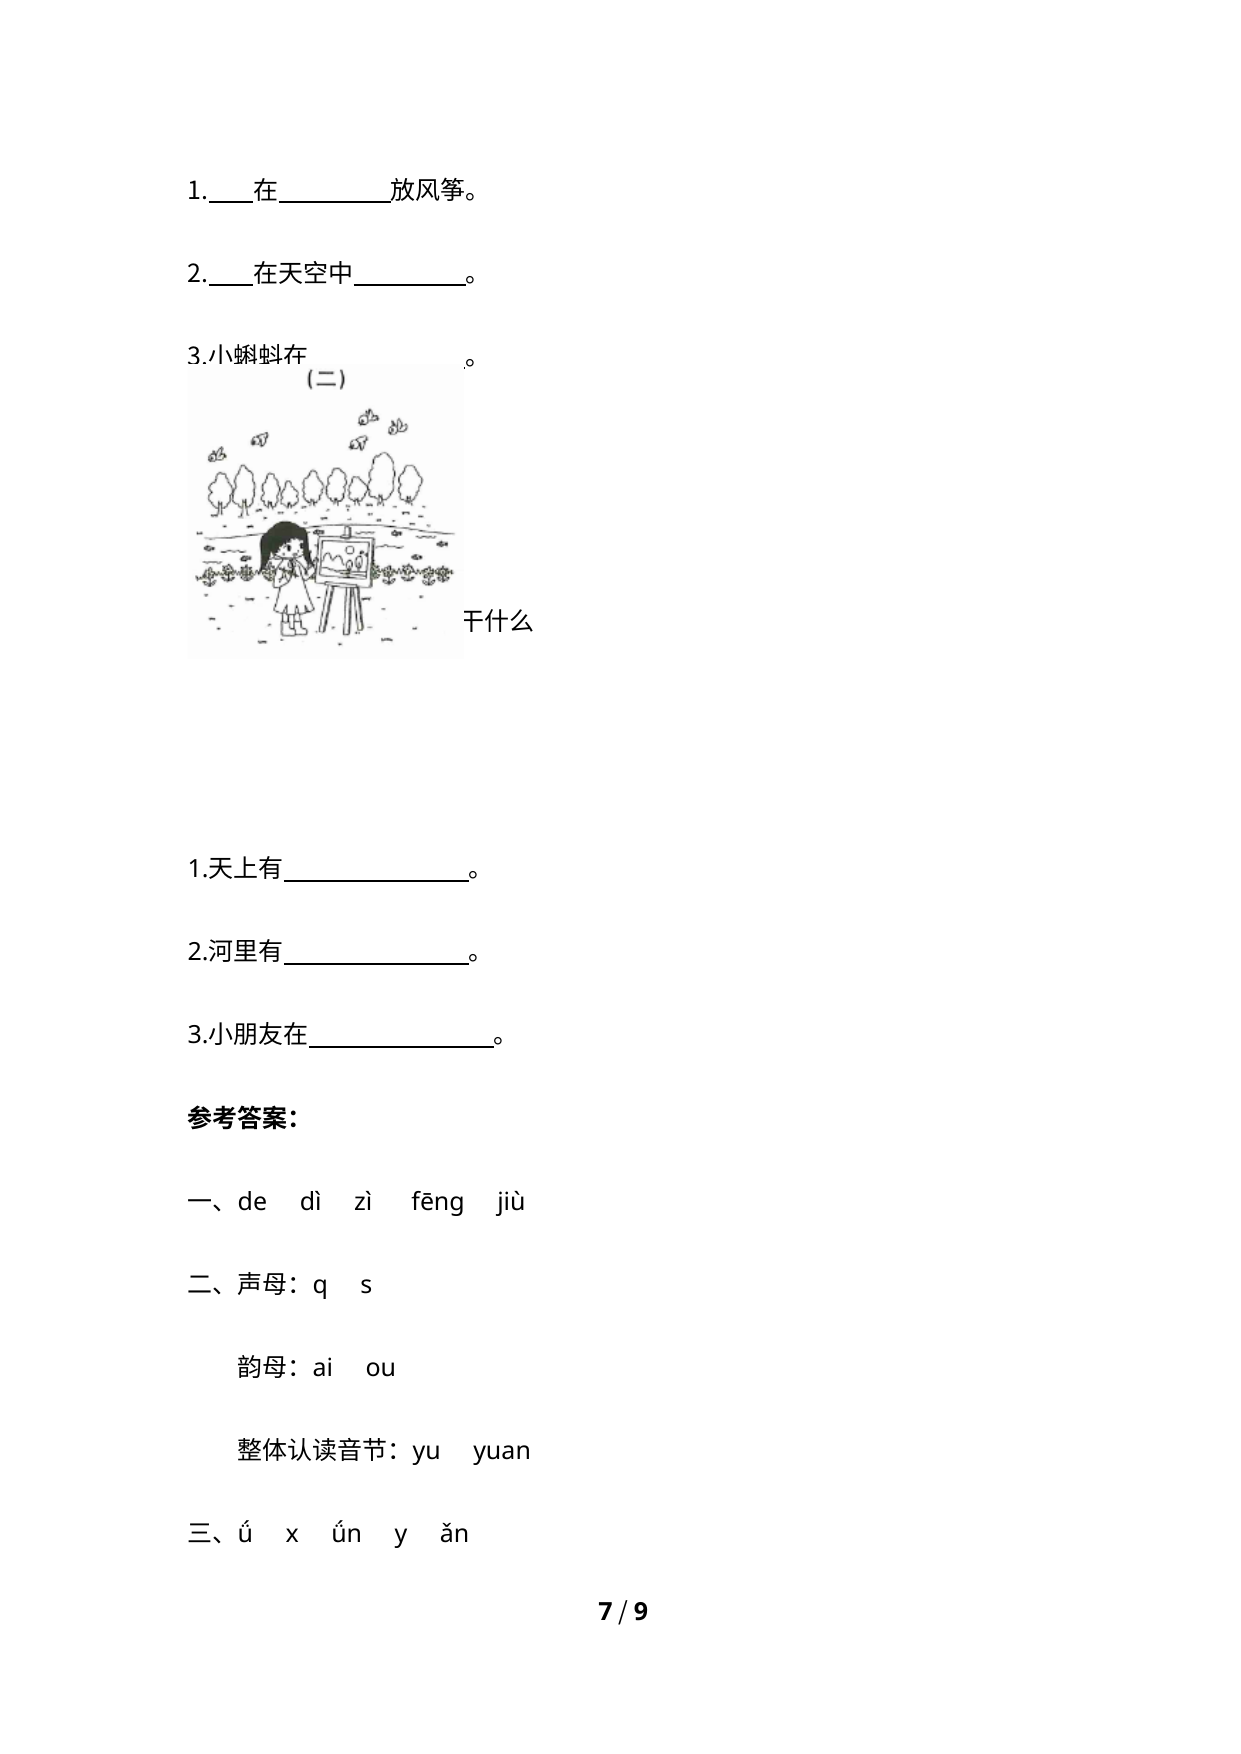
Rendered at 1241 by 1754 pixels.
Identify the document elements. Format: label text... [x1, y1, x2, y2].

text 2. 在天空中 。 [187, 239, 1053, 304]
text 有什么 干什么 [464, 587, 1053, 652]
text 韵母：ai ou [187, 1333, 1053, 1398]
text 3.小蝌蚪在 。 [187, 322, 1053, 387]
text 1.天上有 。 [187, 834, 1053, 899]
text 2.河里有 。 [187, 917, 1053, 982]
picture [187, 364, 464, 659]
text 三、ǘ x ǘn y ǎn [187, 1499, 1053, 1564]
text 一、de dì zì fēng jiù [187, 1167, 1053, 1232]
text 3.小朋友在 。 [187, 1001, 1053, 1066]
text 参考答案： [187, 1084, 1053, 1149]
text 整体认读音节：yu yuan [187, 1416, 1053, 1481]
text 二、声母：q s [187, 1250, 1053, 1315]
text 1. 在 放风筝。 [187, 156, 1053, 221]
